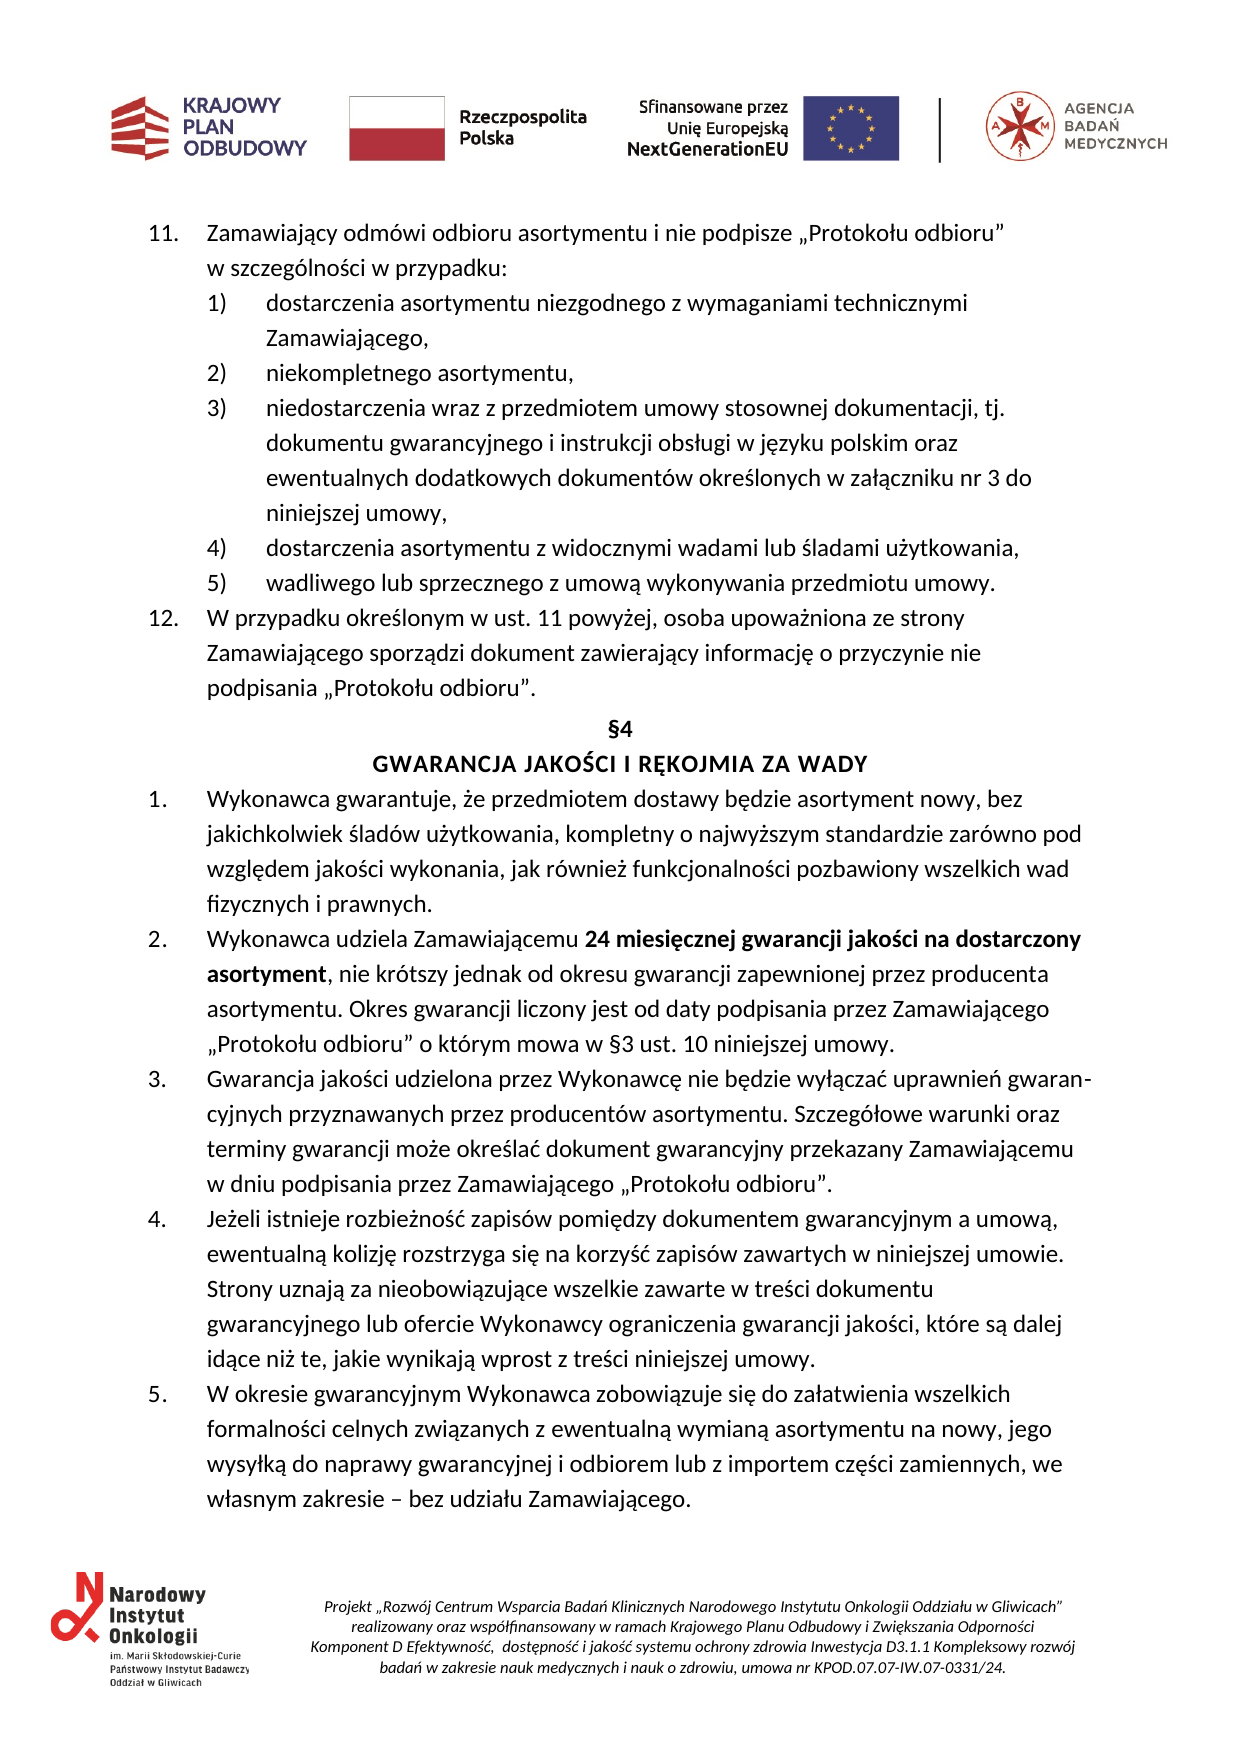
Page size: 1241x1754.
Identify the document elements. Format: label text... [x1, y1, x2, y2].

list niekompletnego asortymentu, [207, 357, 1093, 387]
text GWARANCJA JAKOŚCI I RĘKOJMIA ZA WADY [148, 748, 1093, 778]
list W okresie gwarancyjnym Wykonawca zobowiązuje się do załatwienia wszelkich formalności celnych związanych z ewentualną wymianą asortymentu na nowy, jego wysyłką do naprawy gwarancyjnej i odbiorem lub z importem części zamiennych, we własnym zakresie – bez udziału Zamawiającego. [148, 1378, 1093, 1513]
list Zamawiający odmówi odbioru asortymentu i nie podpisze „Protokołu odbioru” w szczególności w przypadku: [148, 217, 1093, 282]
picture [88, 65, 1220, 193]
list W przypadku określonym w ust. 11 powyżej, osoba upoważniona ze strony Zamawiającego sporządzi dokument zawierający informację o przyczynie nie podpisania „Protokołu odbioru”. [148, 602, 1093, 702]
list wadliwego lub sprzecznego z umową wykonywania przedmiotu umowy. [207, 567, 1093, 597]
list Wykonawca udziela Zamawiającemu 24 miesięcznej gwarancji jakości na dostarczony asortyment, nie krótszy jednak od okresu gwarancji zapewnionej przez producenta asortymentu. Okres gwarancji liczony jest od daty podpisania przez Zamawiającego „Protokołu odbioru” o którym mowa w §3 ust. 10 niniejszej umowy. [148, 923, 1093, 1058]
list Gwarancja jakości udzielona przez Wykonawcę nie będzie wyłączać uprawnień gwarancyjnych przyznawanych przez producentów asortymentu. Szczegółowe warunki oraz terminy gwarancji może określać dokument gwarancyjny przekazany Zamawiającemu w dniu podpisania przez Zamawiającego „Protokołu odbioru”. [148, 1063, 1093, 1198]
list dostarczenia asortymentu niezgodnego z wymaganiami technicznymi Zamawiającego, [207, 287, 1093, 352]
list dostarczenia asortymentu z widocznymi wadami lub śladami użytkowania, [207, 532, 1093, 562]
picture [50, 1572, 249, 1686]
text §4 [148, 713, 1093, 743]
list Jeżeli istnieje rozbieżność zapisów pomiędzy dokumentem gwarancyjnym a umową, ewentualną kolizję rozstrzyga się na korzyść zapisów zawartych w niniejszej umowie. Strony uznają za nieobowiązujące wszelkie zawarte w treści dokumentu gwarancyjnego lub ofercie Wykonawcy ograniczenia gwarancji jakości, które są dalej idące niż te, jakie wynikają wprost z treści niniejszej umowy. [148, 1203, 1093, 1373]
list Wykonawca gwarantuje, że przedmiotem dostawy będzie asortyment nowy, bez jakichkolwiek śladów użytkowania, kompletny o najwyższym standardzie zarówno pod względem jakości wykonania, jak również funkcjonalności pozbawiony wszelkich wad fizycznych i prawnych. [148, 783, 1093, 918]
list niedostarczenia wraz z przedmiotem umowy stosownej dokumentacji, tj. dokumentu gwarancyjnego i instrukcji obsługi w języku polskim oraz ewentualnych dodatkowych dokumentów określonych w załączniku nr 3 do niniejszej umowy, [207, 392, 1093, 527]
